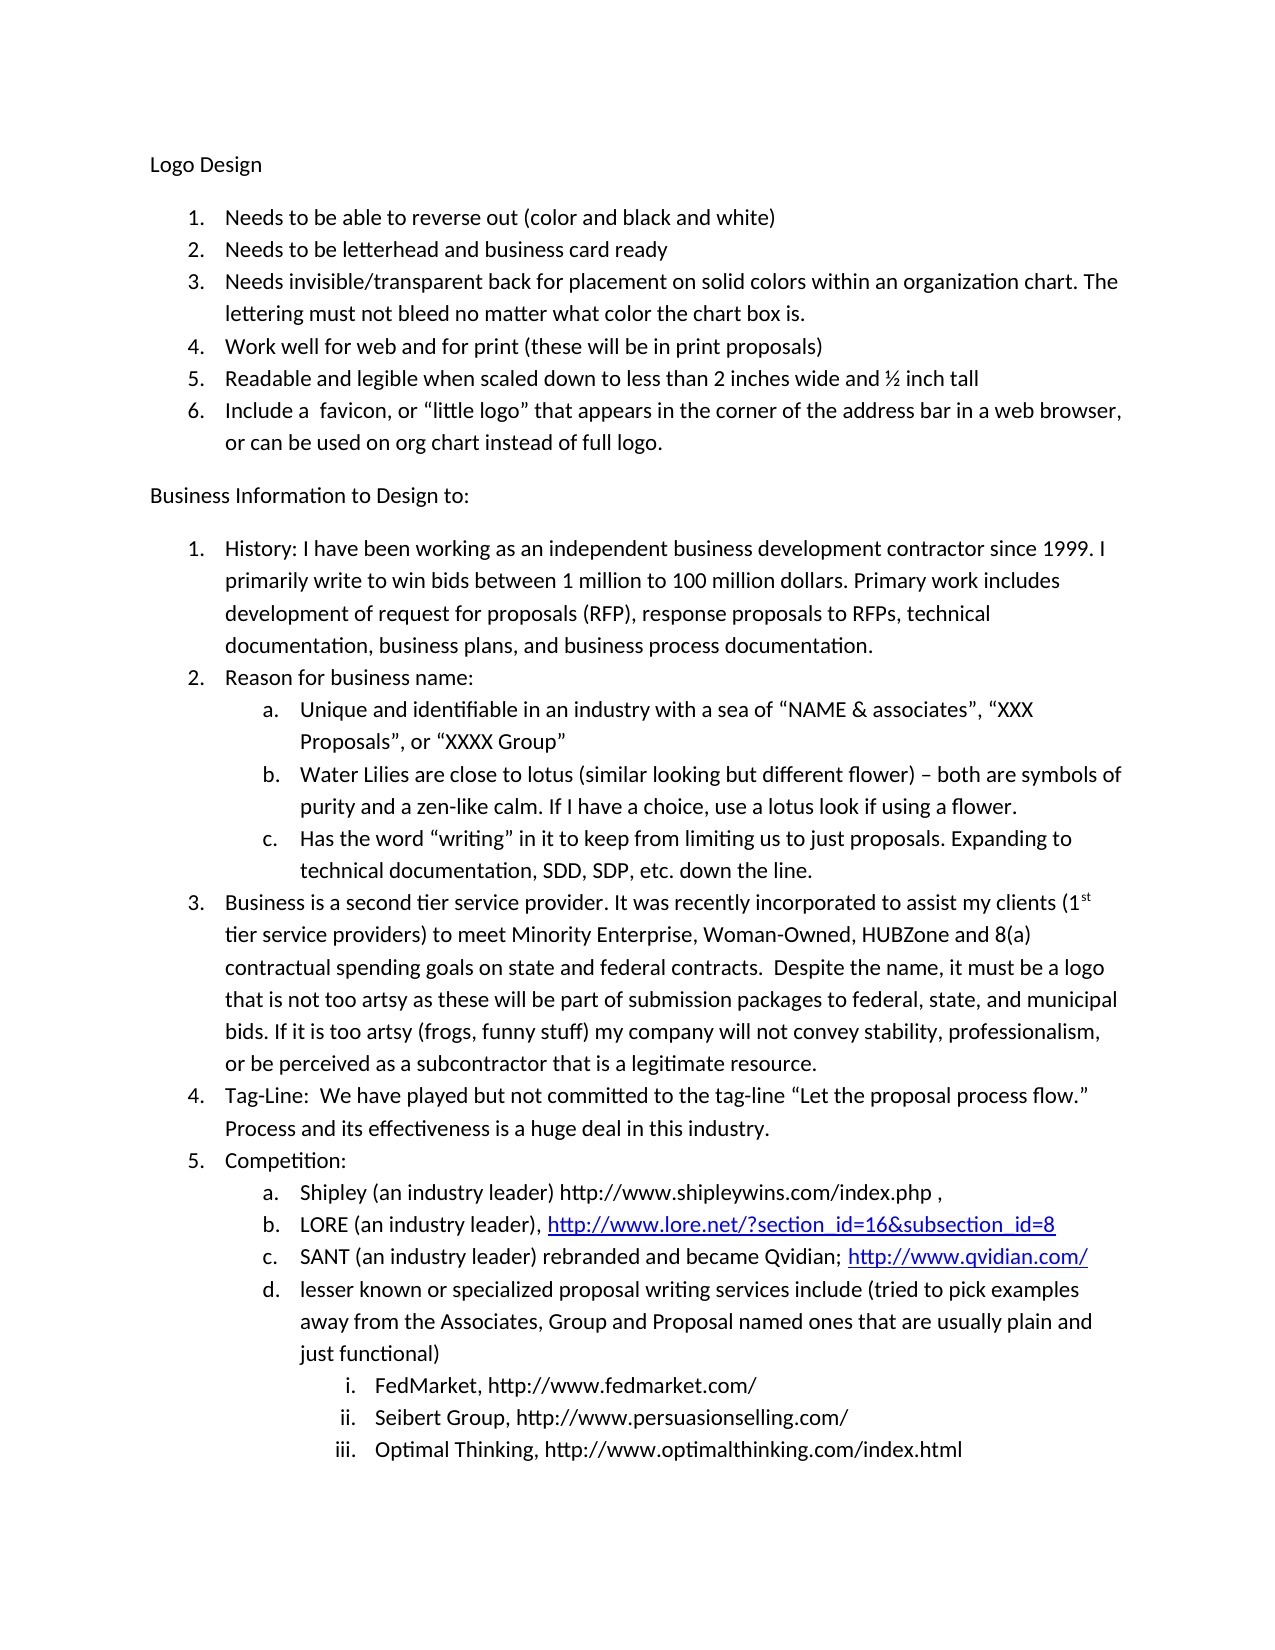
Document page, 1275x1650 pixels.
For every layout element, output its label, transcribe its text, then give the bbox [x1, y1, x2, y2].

list Needs invisible/transparent back for placement on solid colors within an organization chart. The lettering must not bleed no matter what color the chart box is. [187, 267, 1125, 328]
list Needs to be letterhead and business card ready [187, 235, 1125, 263]
list Unique and identifiable in an industry with a sea of “NAME & associates”, “XXX Proposals”, or “XXXX Group” [262, 695, 1125, 756]
text Business Information to Design to: [150, 481, 1125, 509]
list Work well for web and for print (these will be in print proposals) [187, 332, 1125, 360]
list Readable and legible when scaled down to less than 2 inches wide and ½ inch tall [187, 364, 1125, 392]
list Has the word “writing” in it to keep from limiting us to just proposals. Expanding to technical documentation, SDD, SDP, etc. down the line. [262, 824, 1125, 884]
list Seibert Group, http://www.persuasionselling.com/ [356, 1403, 1125, 1431]
list SANT (an industry leader) rebranded and became Qvidian; http://www.qvidian.com/ [262, 1242, 1125, 1271]
list Optimal Thinking, http://www.optimalthinking.com/index.html [356, 1436, 1125, 1464]
list Include a favicon, or “little logo” that appears in the corner of the address bar in a web browser, or can be used on org chart instead of full logo. [187, 396, 1125, 456]
list FedMarket, http://www.fedmarket.com/ [356, 1371, 1125, 1399]
list LORE (an industry leader), http://www.lore.net/?section_id=16&subsection_id=8 [262, 1210, 1125, 1238]
text Logo Design [150, 150, 1125, 178]
list Business is a second tier service provider. It was recently incorporated to assist my clients (1st tier service providers) to meet Minority Enterprise, Woman-Owned, HUBZone and 8(a) contractual spending goals on state and federal contracts. Despite the name, it must be a logo that is not too artsy as these will be part of submission packages to federal, state, and municipal bids. If it is too artsy (frogs, funny stuff) my company will not convey stability, professionalism, or be perceived as a subcontractor that is a legitimate resource. [187, 888, 1125, 1077]
list Needs to be able to reverse out (color and black and white) [187, 203, 1125, 231]
list Shipley (an industry leader) http://www.shipleywins.com/index.php , [262, 1178, 1125, 1206]
list Tag-Line: We have played but not committed to the tag-line “Let the proposal process flow.” Process and its effectiveness is a huge deal in this industry. [187, 1082, 1125, 1142]
list Water Lilies are close to lotus (similar looking but different flower) – both are symbols of purity and a zen-like calm. If I have a choice, use a lotus look if using a flower. [262, 760, 1125, 820]
list History: I have been working as an independent business development contractor since 1999. I primarily write to win bids between 1 million to 100 million dollars. Primary work includes development of request for proposals (RFP), response proposals to RFPs, technical documentation, business plans, and business process documentation. [187, 534, 1125, 659]
list Competition: [187, 1146, 1125, 1174]
list Reason for business name: [187, 663, 1125, 691]
list lesser known or specialized proposal writing services include (tried to pick examples away from the Associates, Group and Proposal named ones that are usually plain and just functional) [262, 1275, 1125, 1367]
